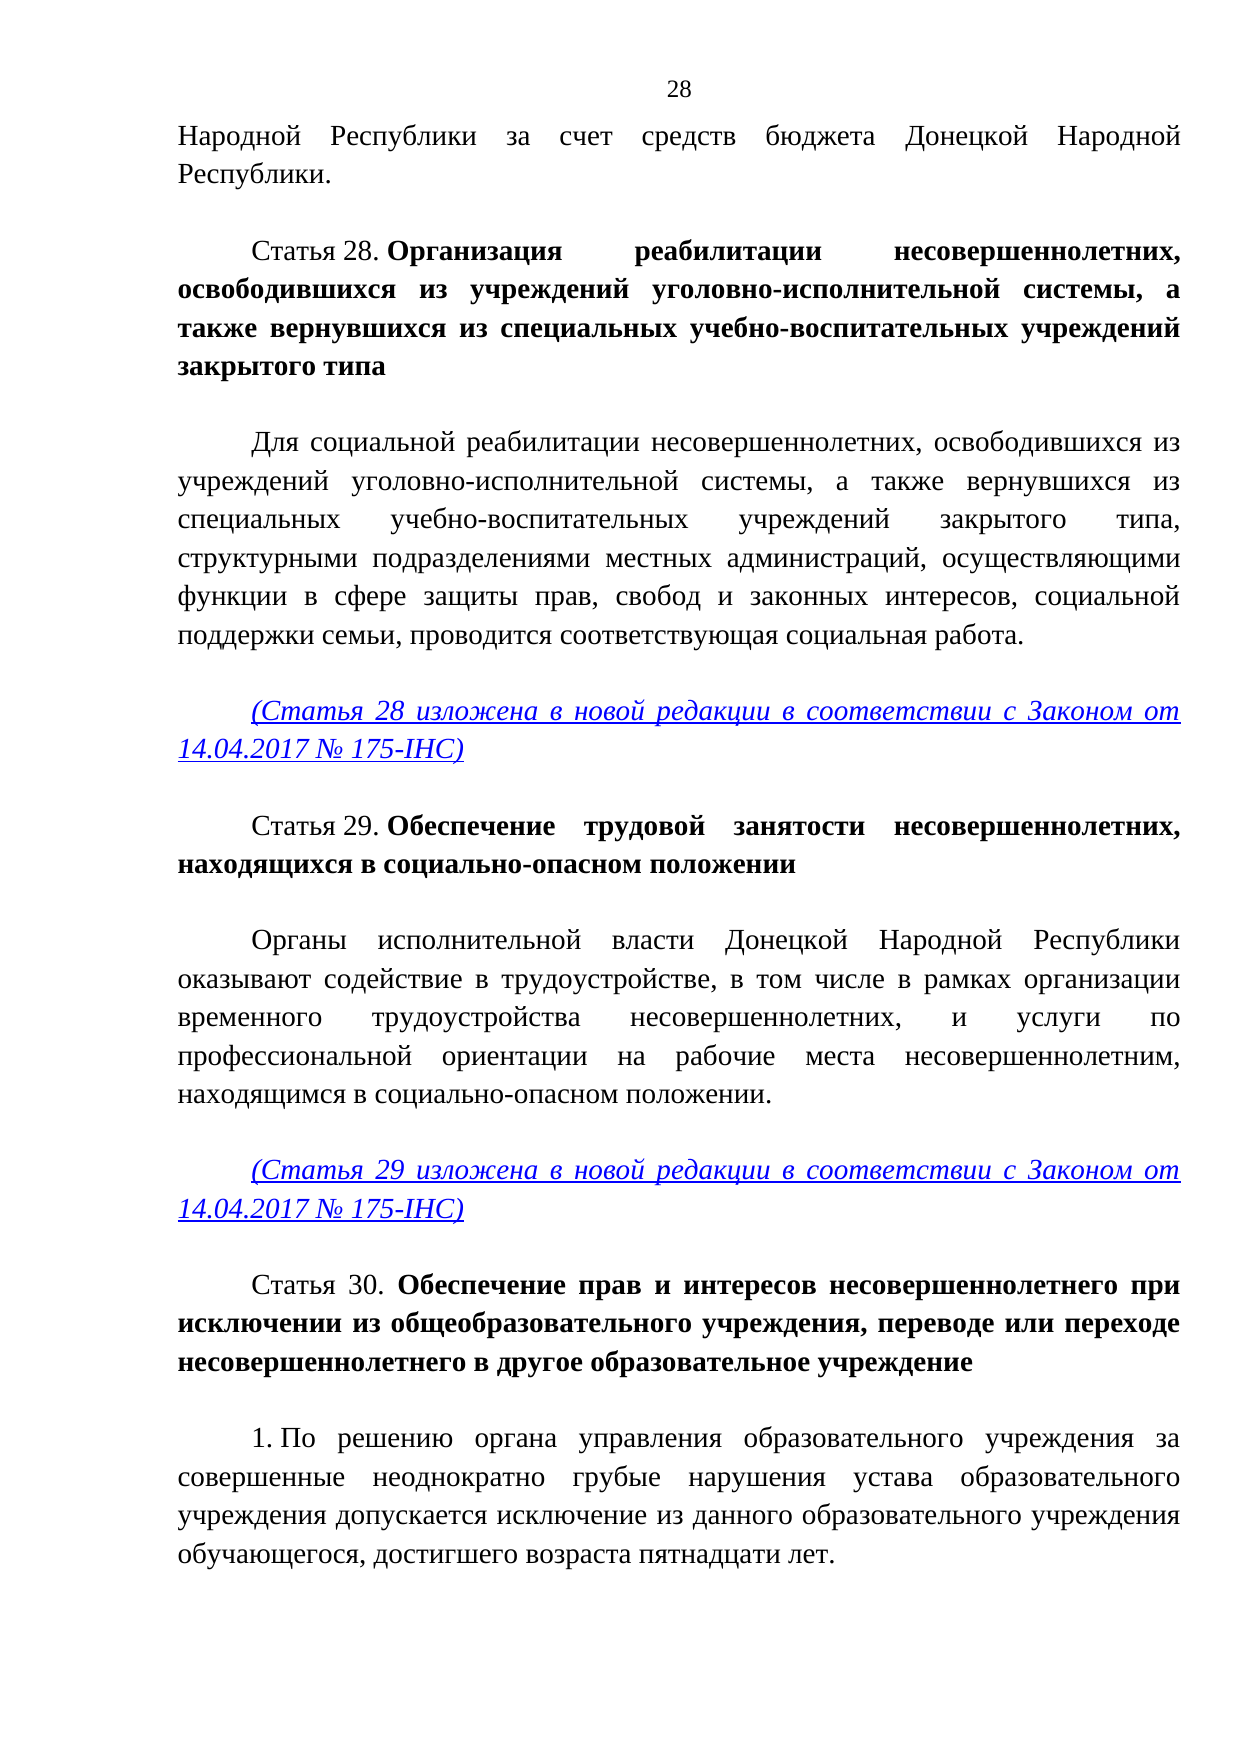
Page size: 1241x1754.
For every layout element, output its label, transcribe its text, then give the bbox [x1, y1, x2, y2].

text Органы исполнительной власти Донецкой Народной Республики оказывают содействие в трудоустройстве, в том числе в рамках организации временного трудоустройства несовершеннолетних, и услуги по профессиональной ориентации на рабочие места несовершеннолетним, находящимся в социально-опасном положении. [177, 922, 1181, 1110]
text (Статья 29 изложена в новой редакции в соответствии с Законом от 14.04.2017 № 175-IНС) [177, 1152, 1181, 1224]
text Для социальной реабилитации несовершеннолетних, освободившихся из учреждений уголовно-исполнительной системы, а также вернувшихся из специальных учебно-воспитательных учреждений закрытого типа, структурными подразделениями местных администраций, осуществляющими функции в сфере защиты прав, свобод и законных интересов, социальной поддержки семьи, проводится соответствующая социальная работа. [177, 424, 1181, 651]
text Статья 28. Организация реабилитации несовершеннолетних, освободившихся из учреждений уголовно-исполнительной системы, а также вернувшихся из специальных учебно-воспитательных учреждений закрытого типа [177, 233, 1181, 382]
text Статья 30. Обеспечение прав и интересов несовершеннолетнего при исключении из общеобразовательного учреждения, переводе или переходе несовершеннолетнего в другое образовательное учреждение [177, 1267, 1181, 1378]
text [177, 118, 1181, 190]
text (Статья 28 изложена в новой редакции в соответствии с Законом от 14.04.2017 № 175-IНС) [177, 693, 1181, 765]
text 1. По решению органа управления образовательного учреждения за совершенные неоднократно грубые нарушения устава образовательного учреждения допускается исключение из данного образовательного учреждения обучающегося, достигшего возраста пятнадцати лет. [177, 1420, 1181, 1569]
text Статья 29. Обеспечение трудовой занятости несовершеннолетних, находящихся в социально-опасном положении [177, 808, 1181, 880]
